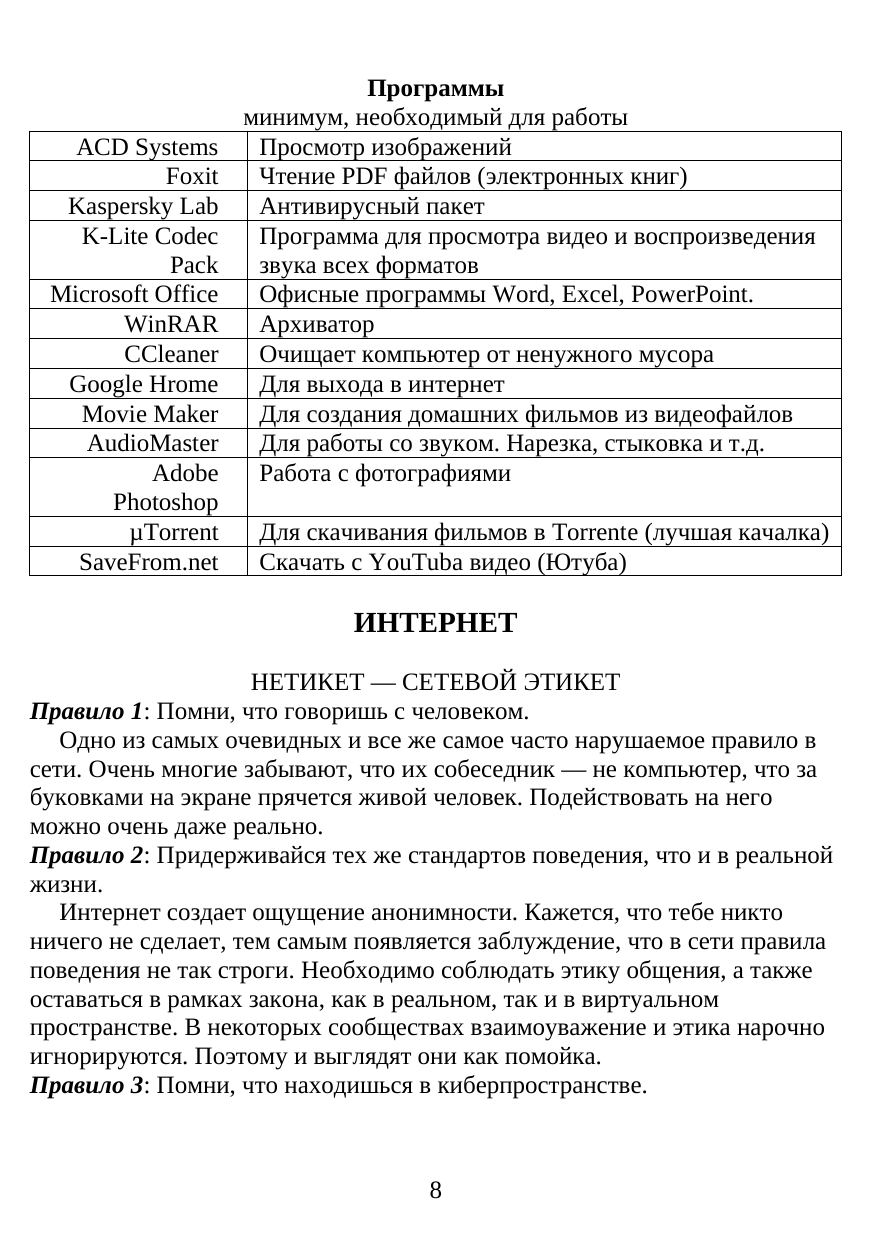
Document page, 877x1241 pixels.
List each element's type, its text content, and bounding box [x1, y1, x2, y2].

table_cell ACD Systems [30, 132, 247, 160]
table_cell AudioMaster [30, 429, 247, 457]
table_header Программы [30, 73, 842, 102]
table_cell Чтение PDF файлов (электронных книг) [248, 161, 841, 190]
table_cell K-Lite Codec Pack [30, 221, 247, 278]
text Правило 1: Помни, что говоришь с человеком. [29, 696, 842, 725]
table_cell Очищает компьютер от ненужного мусора [248, 339, 841, 368]
table_cell Kaspersky Lab [30, 191, 247, 220]
table_cell Google Hrome [30, 369, 247, 398]
table_cell µTorrent [30, 517, 247, 546]
table_cell Для работы со звуком. Нарезка, стыковка и т.д. [248, 429, 841, 457]
table_cell Adobe Photoshop [30, 458, 247, 516]
text Правило 3: Помни, что находишься в киберпространстве. [29, 1070, 842, 1099]
table_cell SaveFrom.net [30, 547, 247, 575]
table_cell Просмотр изображений [248, 132, 841, 160]
table_cell Microsoft Office [30, 280, 247, 308]
table_cell Для выхода в интернет [248, 369, 841, 398]
table_cell Для скачивания фильмов в Torrente (лучшая качалка) [248, 517, 841, 546]
text ИНТЕРНЕТ [29, 605, 842, 639]
table_cell Movie Maker [30, 399, 247, 427]
table_cell Скачать с YouTuba видео (Ютуба) [248, 547, 841, 575]
table_cell WinRAR [30, 309, 247, 338]
text Одно из самых очевидных и все же самое часто нарушаемое правило в сети. Очень многие забывают, что их собеседник — не компьютер, что за буковками на экране прячется живой человек. Подействовать на него можно очень даже реально. [29, 725, 842, 840]
table_cell Офисные программы Word, Excel, PowerPoint. [248, 280, 841, 308]
table_cell Работа с фотографиями [248, 458, 841, 516]
table_cell Архиватор [248, 309, 841, 338]
text Правило 2: Придерживайся тех же стандартов поведения, что и в реальной жизни. [29, 840, 842, 897]
table_cell Для создания домашних фильмов из видеофайлов [248, 399, 841, 427]
table_cell Программа для просмотра видео и воспроизведения звука всех форматов [248, 221, 841, 278]
text Интернет создает ощущение анонимности. Кажется, что тебе никто ничего не сделает, тем самым появляется заблуждение, что в сети правила поведения не так строги. Необходимо соблюдать этику общения, а также оставаться в рамках закона, как в реальном, так и в виртуальном пространстве. В некоторых сообществах взаимоуважение и этика нарочно игнорируются. Поэтому и выглядят они как помойка. [29, 897, 842, 1070]
table_cell Антивирусный пакет [248, 191, 841, 220]
table_cell Foxit [30, 161, 247, 190]
table_cell минимум, необходимый для работы [30, 102, 842, 131]
table_cell CCleaner [30, 339, 247, 368]
text НЕТИКЕТ — СЕТЕВОЙ ЭТИКЕТ [29, 667, 842, 696]
